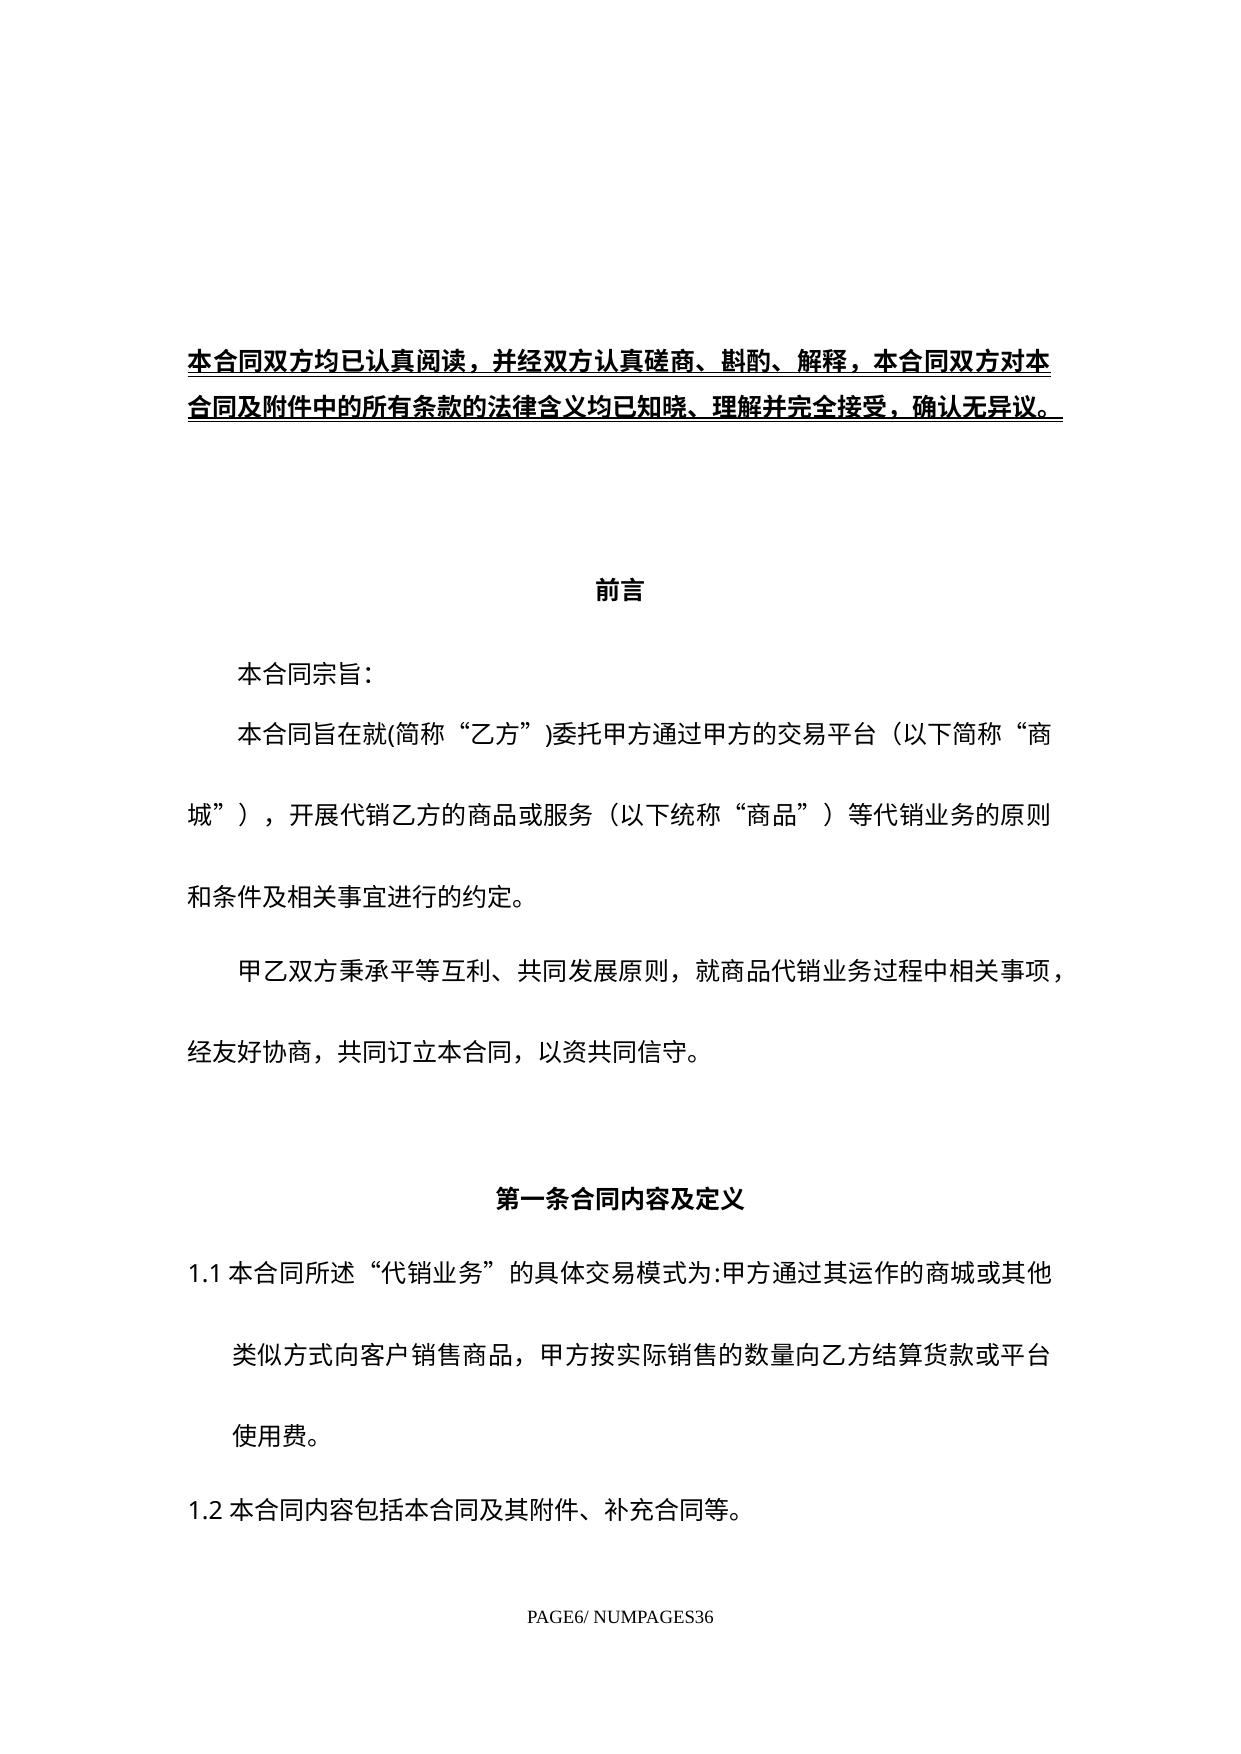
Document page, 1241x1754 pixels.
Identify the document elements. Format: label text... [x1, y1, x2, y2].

text 前言 [187, 556, 1053, 621]
text 甲乙双方秉承平等互利、共同发展原则，就商品代销业务过程中相关事项，经友好协商，共同订立本合同，以资共同信守。 [187, 937, 1053, 1083]
text 1.2 本合同内容包括本合同及其附件、补充合同等。 [187, 1476, 1053, 1541]
text 本合同旨在就(简称“乙方”)委托甲方通过甲方的交易平台（以下简称“商城”），开展代销乙方的商品或服务（以下统称“商品”）等代销业务的原则和条件及相关事宜进行的约定。 [187, 700, 1053, 928]
text 本合同宗旨： [187, 655, 1053, 691]
text 本合同双方均已认真阅读，并经双方认真磋商、斟酌、解释，本合同双方对本合同及附件中的所有条款的法律含义均已知晓、理解并完全接受，确认无异议。 [187, 342, 1053, 417]
text 1.1本合同所述“代销业务”的具体交易模式为:甲方通过其运作的商城或其他类似方式向客户销售商品，甲方按实际销售的数量向乙方结算货款或平台使用费。 [187, 1239, 1053, 1467]
text 第一条合同内容及定义 [187, 1165, 1053, 1230]
